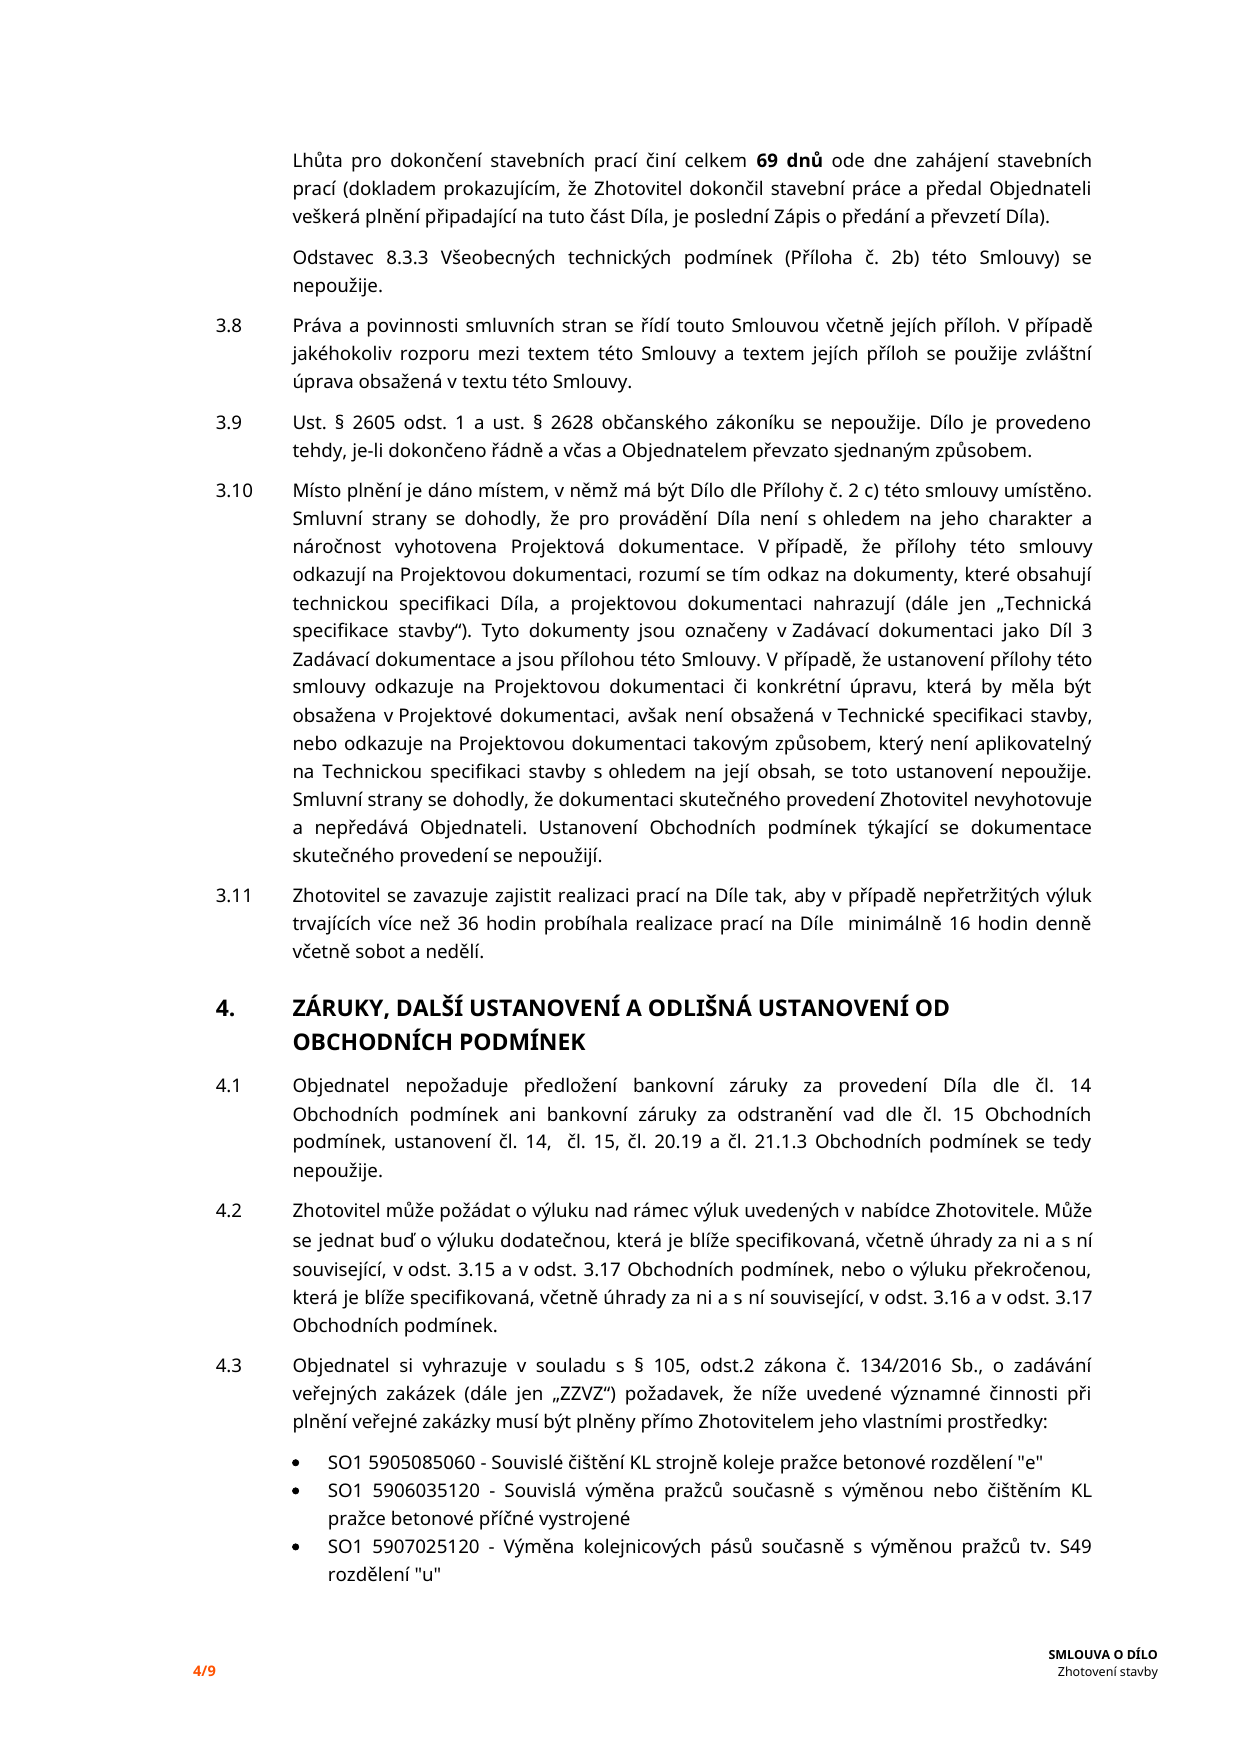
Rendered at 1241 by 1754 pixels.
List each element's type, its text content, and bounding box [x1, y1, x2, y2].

text Práva a povinnosti smluvních stran se řídí touto Smlouvou včetně jejích příloh. V případě jakéhokoliv rozporu mezi textem této Smlouvy a textem jejích příloh se použije zvláštní úprava obsažená v textu této Smlouvy. [216, 313, 1093, 394]
text SO1 5905085060 - Souvislé čištění KL strojně koleje pražce betonové rozdělení "e" [292, 1449, 1093, 1475]
text SO1 5907025120 - Výměna kolejnicových pásů současně s výměnou pražců tv. S49 rozdělení "u" [292, 1533, 1093, 1587]
text Ust. § 2605 odst. 1 a ust. § 2628 občanského zákoníku se nepoužije. Dílo je provedeno tehdy, je-li dokončeno řádně a včas a Objednatelem převzato sjednaným způsobem. [216, 409, 1093, 463]
text Zhotovitel se zavazuje zajistit realizaci prací na Díle tak, aby v případě nepřetržitých výluk trvajících více než 36 hodin probíhala realizace prací na Díle minimálně 16 hodin denně včetně sobot a nedělí. [216, 882, 1093, 964]
text Objednatel nepožaduje předložení bankovní záruky za provedení Díla dle čl. 14 Obchodních podmínek ani bankovní záruky za odstranění vad dle čl. 15 Obchodních podmínek, ustanovení čl. 14, čl. 15, čl. 20.19 a čl. 21.1.3 Obchodních podmínek se tedy nepoužije. [216, 1073, 1093, 1182]
text Zhotovitel může požádat o výluku nad rámec výluk uvedených v nabídce Zhotovitele. Může se jednat buď o výluku dodatečnou, která je blíže specifikovaná, včetně úhrady za ni a s ní související, v odst. 3.15 a v odst. 3.17 Obchodních podmínek, nebo o výluku překročenou, která je blíže specifikovaná, včetně úhrady za ni a s ní související, v odst. 3.16 a v odst. 3.17 Obchodních podmínek. [216, 1197, 1093, 1338]
text Odstavec 8.3.3 Všeobecných technických podmínek (Příloha č. 2b) této Smlouvy) se nepoužije. [292, 244, 1093, 298]
text Objednatel si vyhrazuje v souladu s § 105, odst.2 zákona č. 134/2016 Sb., o zadávání veřejných zakázek (dále jen „ZZVZ“) požadavek, že níže uvedené významné činnosti při plnění veřejné zakázky musí být plněny přímo Zhotovitelem jeho vlastními prostředky: [216, 1353, 1093, 1434]
text Místo plnění je dáno místem, v němž má být Dílo dle Přílohy č. 2 c) této smlouvy umístěno. Smluvní strany se dohodly, že pro provádění Díla není s ohledem na jeho charakter a náročnost vyhotovena Projektová dokumentace. V případě, že přílohy této smlouvy odkazují na Projektovou dokumentaci, rozumí se tím odkaz na dokumenty, které obsahují technickou specifikaci Díla, a projektovou dokumentaci nahrazují (dále jen „Technická specifikace stavby“). Tyto dokumenty jsou označeny v Zadávací dokumentaci jako Díl 3 Zadávací dokumentace a jsou přílohou této Smlouvy. V případě, že ustanovení přílohy této smlouvy odkazuje na Projektovou dokumentaci či konkrétní úpravu, která by měla být obsažena v Projektové dokumentaci, avšak není obsažená v Technické specifikaci stavby, nebo odkazuje na Projektovou dokumentaci takovým způsobem, který není aplikovatelný na Technickou specifikaci stavby s ohledem na její obsah, se toto ustanovení nepoužije. Smluvní strany se dohodly, že dokumentaci skutečného provedení Zhotovitel nevyhotovuje a nepředává Objednateli. Ustanovení Obchodních podmínek týkající se dokumentace skutečného provedení se nepoužijí. [216, 478, 1093, 867]
text SO1 5906035120 - Souvislá výměna pražců současně s výměnou nebo čištěním KL pražce betonové příčné vystrojené [292, 1477, 1093, 1531]
text ZÁRUKY, DALŠÍ USTANOVENÍ A ODLIŠNÁ USTANOVENÍ OD OBCHODNÍCH PODMÍNEK [216, 992, 1093, 1057]
text Lhůta pro dokončení stavebních prací činí celkem 69 dnů ode dne zahájení stavebních prací (dokladem prokazujícím, že Zhotovitel dokončil stavební práce a předal Objednateli veškerá plnění připadající na tuto část Díla, je poslední Zápis o předání a převzetí Díla). [292, 147, 1093, 229]
